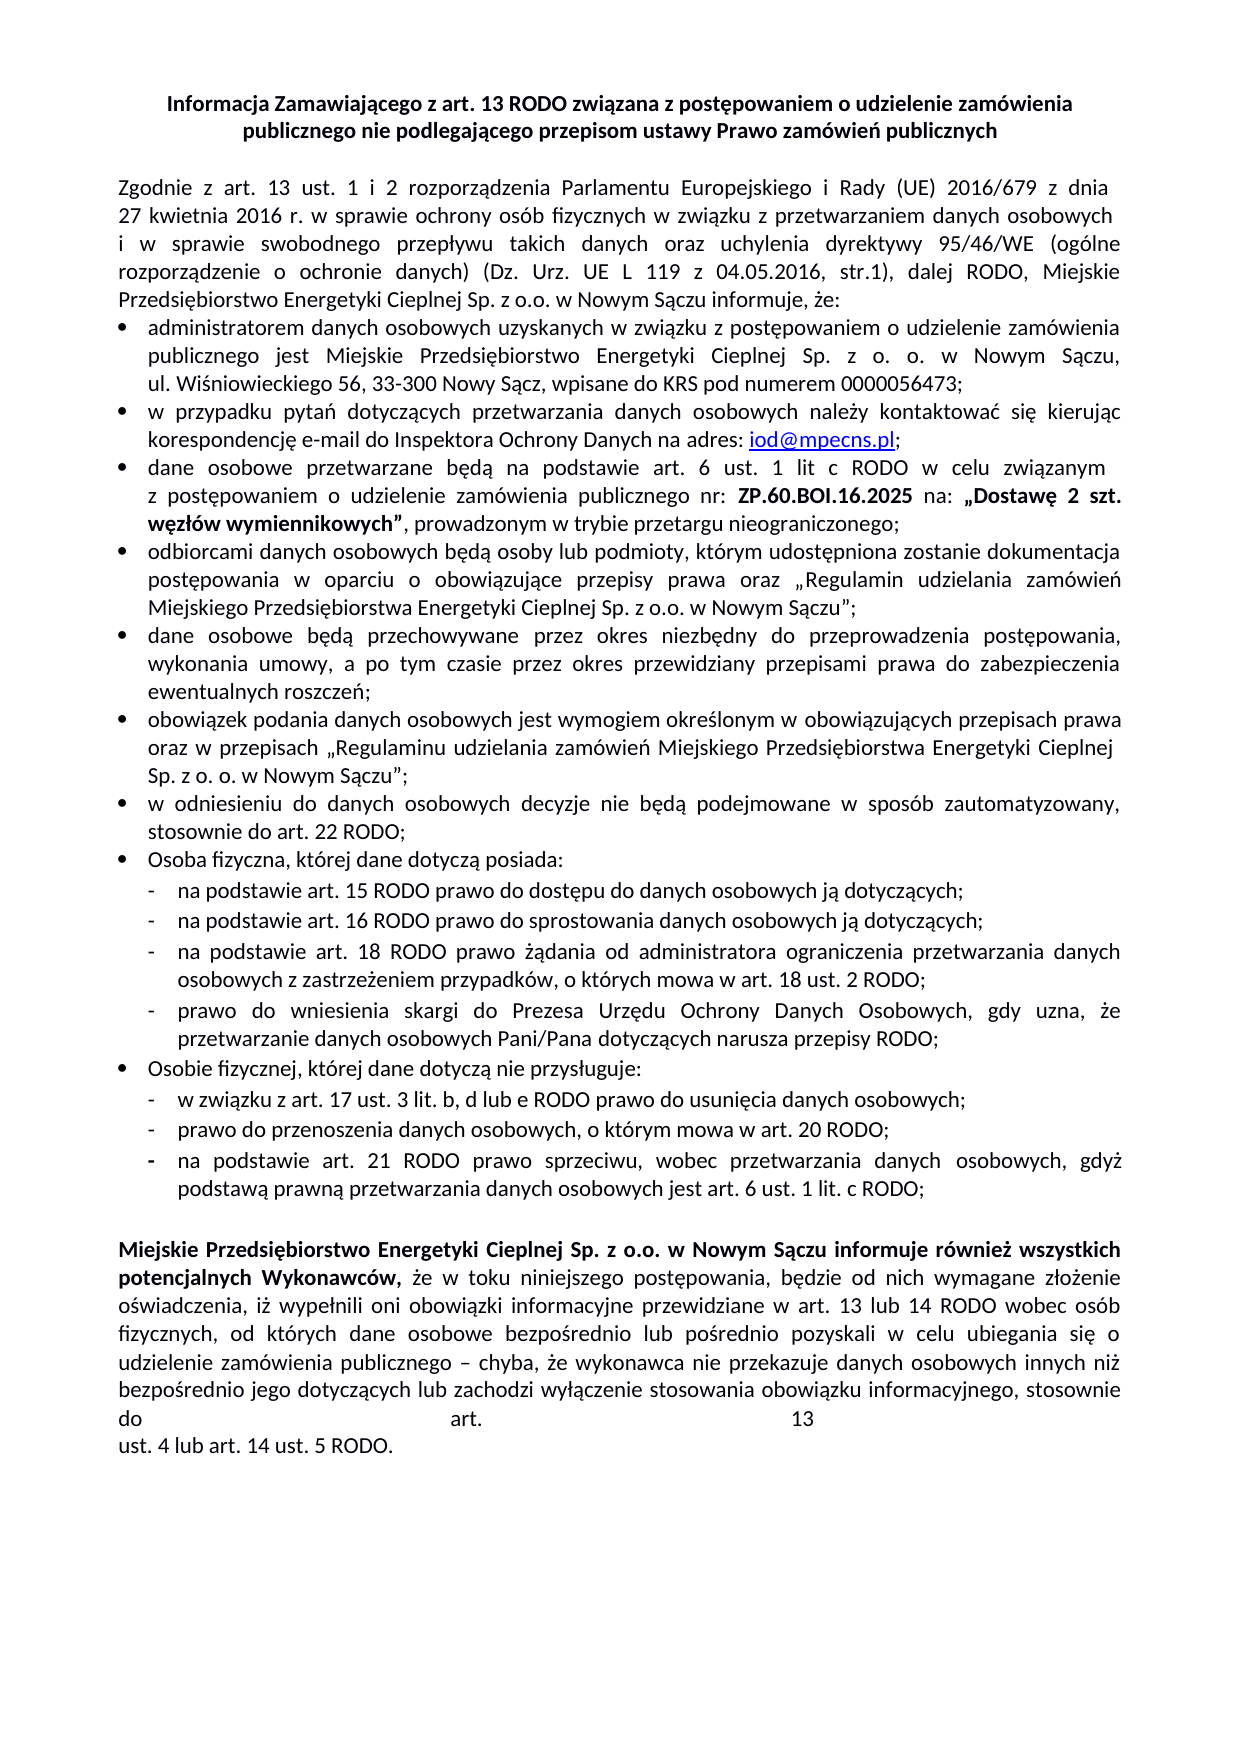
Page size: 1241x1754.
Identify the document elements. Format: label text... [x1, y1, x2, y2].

text - prawo do przenoszenia danych osobowych, o którym mowa w art. 20 RODO; [148, 1116, 1122, 1144]
list dane osobowe będą przechowywane przez okres niezbędny do przeprowadzenia postępowania, wykonania umowy, a po tym czasie przez okres przewidziany przepisami prawa do zabezpieczenia ewentualnych roszczeń; [118, 621, 1122, 705]
text Informacja Zamawiającego z art. 13 RODO związana z postępowaniem o udzielenie zamówienia publicznego nie podlegającego przepisom ustawy Prawo zamówień publicznych [118, 89, 1122, 145]
text - w związku z art. 17 ust. 3 lit. b, d lub e RODO prawo do usunięcia danych osobowych; [148, 1085, 1122, 1113]
list odbiorcami danych osobowych będą osoby lub podmioty, którym udostępniona zostanie dokumentacja postępowania w oparciu o obowiązujące przepisy prawa oraz „Regulamin udzielania zamówień Miejskiego Przedsiębiorstwa Energetyki Cieplnej Sp. z o.o. w Nowym Sączu”; [118, 537, 1122, 621]
list obowiązek podania danych osobowych jest wymogiem określonym w obowiązujących przepisach prawa oraz w przepisach „Regulaminu udzielania zamówień Miejskiego Przedsiębiorstwa Energetyki Cieplnej Sp. z o. o. w Nowym Sączu”; [118, 705, 1122, 789]
list w odniesieniu do danych osobowych decyzje nie będą podejmowane w sposób zautomatyzowany, stosownie do art. 22 RODO; [118, 789, 1122, 845]
text Zgodnie z art. 13 ust. 1 i 2 rozporządzenia Parlamentu Europejskiego i Rady (UE) 2016/679 z dnia 27 kwietnia 2016 r. w sprawie ochrony osób fizycznych w związku z przetwarzaniem danych osobowych i w sprawie swobodnego przepływu takich danych oraz uchylenia dyrektywy 95/46/WE (ogólne rozporządzenie o ochronie danych) (Dz. Urz. UE L 119 z 04.05.2016, str.1), dalej RODO, Miejskie Przedsiębiorstwo Energetyki Cieplnej Sp. z o.o. w Nowym Sączu informuje, że: [118, 173, 1122, 313]
text Miejskie Przedsiębiorstwo Energetyki Cieplnej Sp. z o.o. w Nowym Sączu informuje również wszystkich potencjalnych Wykonawców, że w toku niniejszego postępowania, będzie od nich wymagane złożenie oświadczenia, iż wypełnili oni obowiązki informacyjne przewidziane w art. 13 lub 14 RODO wobec osób fizycznych, od których dane osobowe bezpośrednio lub pośrednio pozyskali w celu ubiegania się o udzielenie zamówienia publicznego – chyba, że wykonawca nie przekazuje danych osobowych innych niż bezpośrednio jego dotyczących lub zachodzi wyłączenie stosowania obowiązku informacyjnego, stosownie do art. 13 ust. 4 lub art. 14 ust. 5 RODO. [118, 1236, 1122, 1460]
list Osoba fizyczna, której dane dotyczą posiada: [118, 845, 1122, 873]
text - na podstawie art. 18 RODO prawo żądania od administratora ograniczenia przetwarzania danych osobowych z zastrzeżeniem przypadków, o których mowa w art. 18 ust. 2 RODO; [148, 937, 1122, 993]
text - na podstawie art. 16 RODO prawo do sprostowania danych osobowych ją dotyczących; [148, 906, 1122, 934]
text - na podstawie art. 15 RODO prawo do dostępu do danych osobowych ją dotyczących; [148, 876, 1122, 904]
text - prawo do wniesienia skargi do Prezesa Urzędu Ochrony Danych Osobowych, gdy uzna, że przetwarzanie danych osobowych Pani/Pana dotyczących narusza przepisy RODO; [148, 996, 1122, 1052]
list Osobie fizycznej, której dane dotyczą nie przysługuje: [118, 1054, 1122, 1082]
text - na podstawie art. 21 RODO prawo sprzeciwu, wobec przetwarzania danych osobowych, gdyż podstawą prawną przetwarzania danych osobowych jest art. 6 ust. 1 lit. c RODO; [148, 1146, 1122, 1202]
list dane osobowe przetwarzane będą na podstawie art. 6 ust. 1 lit c RODO w celu związanym z postępowaniem o udzielenie zamówienia publicznego nr: ZP.60.BOI.16.2025 na: „Dostawę 2 szt. węzłów wymiennikowych”, prowadzonym w trybie przetargu nieograniczonego; [118, 453, 1122, 537]
list administratorem danych osobowych uzyskanych w związku z postępowaniem o udzielenie zamówienia publicznego jest Miejskie Przedsiębiorstwo Energetyki Cieplnej Sp. z o. o. w Nowym Sączu, ul. Wiśniowieckiego 56, 33-300 Nowy Sącz, wpisane do KRS pod numerem 0000056473; [118, 313, 1122, 397]
list w przypadku pytań dotyczących przetwarzania danych osobowych należy kontaktować się kierując korespondencję e-mail do Inspektora Ochrony Danych na adres: iod@mpecns.pl; [118, 397, 1122, 453]
